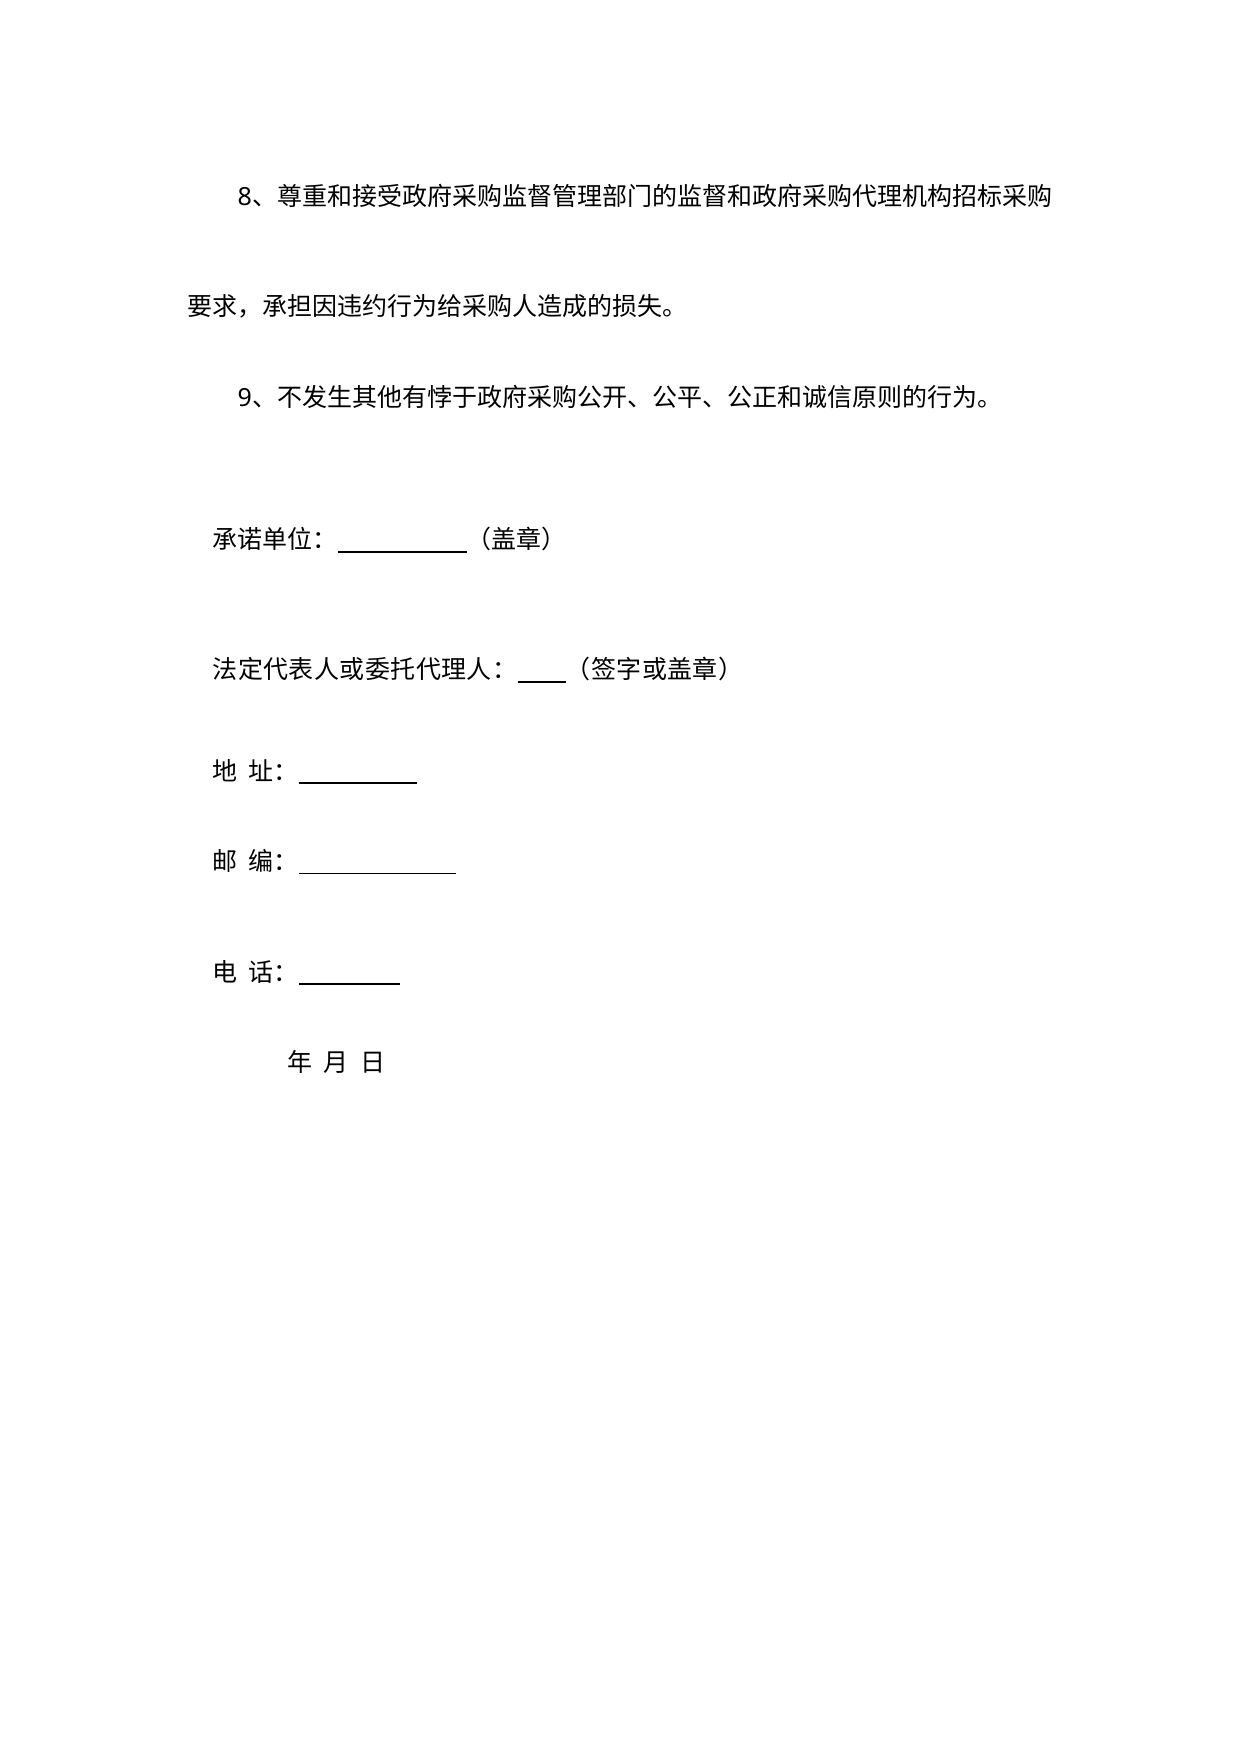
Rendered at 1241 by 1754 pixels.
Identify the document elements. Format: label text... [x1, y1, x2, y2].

text 邮 编： 电 话： [212, 827, 1053, 1003]
list 尊重和接受政府采购监督管理部门的监督和政府采购代理机构招标采购要求，承担因违约行为给采购人造成的损失。 [187, 162, 1053, 337]
text 年 月 日 [212, 1028, 1053, 1093]
list 不发生其他有悖于政府采购公开、公平、公正和诚信原则的行为。 [187, 363, 1053, 483]
text 地 址： [212, 737, 1053, 802]
text 承诺单位： （盖章） 法定代表人或委托代理人： （签字或盖章） [212, 506, 996, 701]
